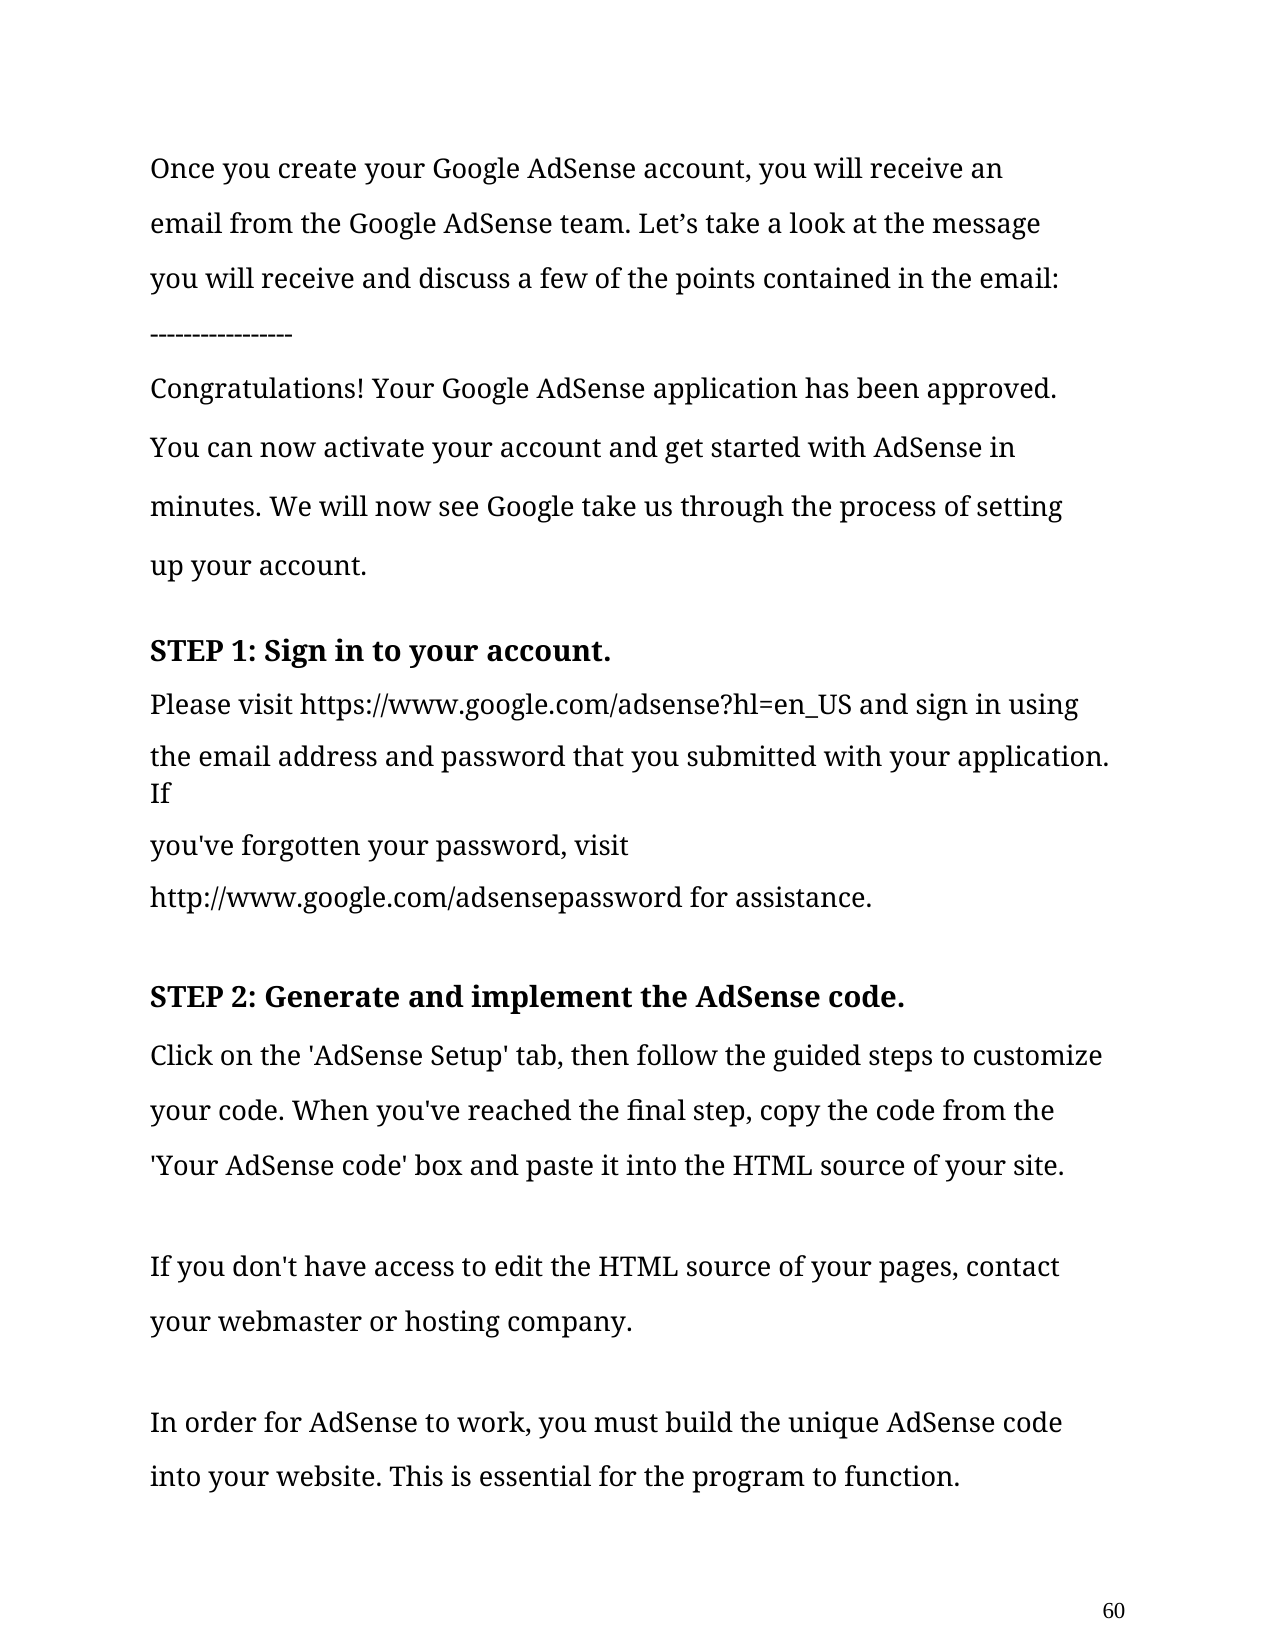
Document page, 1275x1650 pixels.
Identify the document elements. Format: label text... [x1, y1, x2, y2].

text the email address and password that you submitted with your application. If [150, 738, 1125, 811]
text STEP 2: Generate and implement the AdSense code. [150, 976, 1125, 1016]
text Once you create your Google AdSense account, you will receive an email from the Google AdSense team. Let’s take a look at the message you will receive and discuss a few of the points contained in the email: ----------------- [150, 150, 1075, 351]
text In order for AdSense to work, you must build the unique AdSense code into your website. This is essential for the program to function. [150, 1403, 1104, 1494]
text Click on the 'AdSense Setup' tab, then follow the guided steps to customize your code. When you've reached the final step, copy the code from the 'Your AdSense code' box and paste it into the HTML source of your site. [150, 1037, 1119, 1183]
text Congratulations! Your Google AdSense application has been approved. You can now activate your account and get started with AdSense in minutes. We will now see Google take us through the process of setting up your account. [150, 370, 1094, 584]
text Please visit https://www.google.com/adsense?hl=en_US and sign in using [150, 685, 1125, 722]
text http://www.google.com/adsensepassword for assistance. [150, 878, 1125, 915]
text you've forgotten your password, visit [150, 826, 1125, 863]
text STEP 1: Sign in to your account. [150, 631, 1125, 670]
text If you don't have access to edit the HTML source of your pages, contact your webmaster or hosting company. [150, 1248, 1119, 1339]
